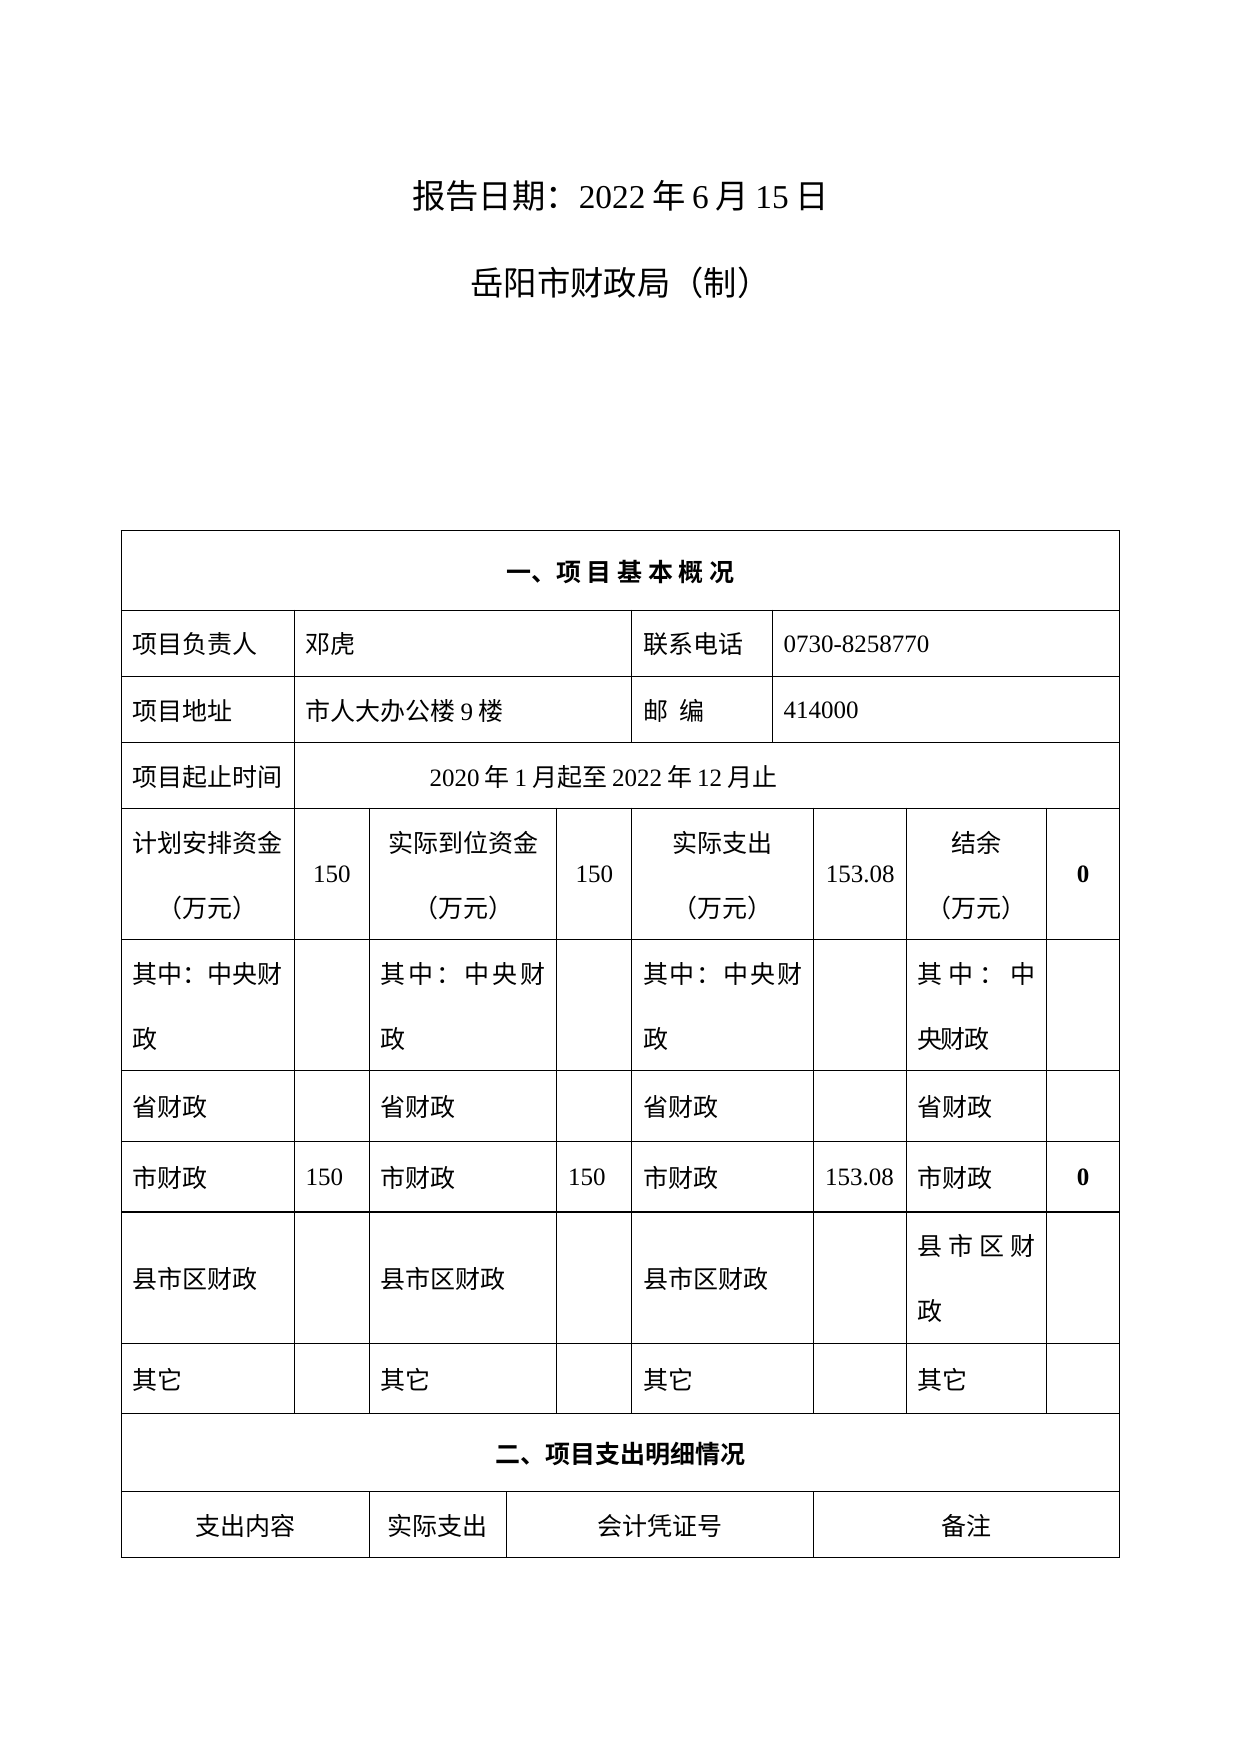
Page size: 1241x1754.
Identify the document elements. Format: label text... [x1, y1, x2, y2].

table_cell [557, 1071, 631, 1141]
table_header 一、项 目 基 本 概 况 [122, 531, 1119, 609]
table_cell 其它 [632, 1344, 813, 1413]
table_cell 项目起止时间 [122, 743, 294, 808]
table_cell 150 [295, 1142, 369, 1211]
table_cell [295, 1344, 369, 1413]
table_cell 其中：中央财政 [632, 940, 813, 1070]
table_cell 0 [1047, 809, 1119, 939]
table_cell 150 [295, 809, 369, 939]
table_cell 会计凭证号 [507, 1492, 813, 1557]
table_cell [557, 1344, 631, 1413]
table_cell [557, 940, 631, 1070]
table_cell 其中：中央财政 [907, 940, 1046, 1070]
table_cell 县市区财政 [907, 1213, 1046, 1342]
table_cell 县市区财政 [370, 1213, 556, 1342]
table_cell [295, 1213, 369, 1342]
table_cell 153.08 [814, 809, 906, 939]
table_cell 省财政 [122, 1071, 294, 1141]
table_cell 项目负责人 [122, 611, 294, 676]
table_cell 其它 [122, 1344, 294, 1413]
table_cell [295, 940, 369, 1070]
table_cell 实际支出 （万元） [632, 809, 813, 939]
table_cell [1047, 1213, 1119, 1342]
table_cell 0 [1047, 1142, 1119, 1211]
table_cell 市财政 [907, 1142, 1046, 1211]
table_cell [814, 1071, 906, 1141]
table_cell 其它 [370, 1344, 556, 1413]
table_cell 市财政 [122, 1142, 294, 1211]
table_cell 414000 [773, 677, 1119, 742]
table_cell 县市区财政 [632, 1213, 813, 1342]
table_cell [814, 1213, 906, 1342]
text 报告日期：2022年6月15日 [187, 162, 1053, 227]
table_cell 省财政 [632, 1071, 813, 1141]
table_cell [1047, 1071, 1119, 1141]
table_cell [1047, 940, 1119, 1070]
table_cell 计划安排资金 （万元） [122, 809, 294, 939]
table_cell 备注 [814, 1492, 1119, 1557]
table_cell 2020年1月起至2022年12月止 [295, 743, 1119, 808]
table_cell 省财政 [370, 1071, 556, 1141]
table_cell 结余 （万元） [907, 809, 1046, 939]
table_cell 省财政 [907, 1071, 1046, 1141]
table_cell [557, 1213, 631, 1342]
table_cell [814, 1344, 906, 1413]
table_cell [814, 940, 906, 1070]
table_cell 150 [557, 809, 631, 939]
table_cell 其中：中央财政 [122, 940, 294, 1070]
table_cell 实际支出数 [370, 1492, 506, 1557]
table_cell 联系电话 [632, 611, 772, 676]
table_cell 市财政 [370, 1142, 556, 1211]
table_cell 项目地址 [122, 677, 294, 742]
table_cell 0730-8258770 [773, 611, 1119, 676]
table_cell 市人大办公楼9楼 [295, 677, 631, 742]
table_cell 支出内容 [122, 1492, 369, 1557]
text 岳阳市财政局（制） [187, 249, 1053, 314]
table_cell 150 [557, 1142, 631, 1211]
table_cell [1047, 1344, 1119, 1413]
table_cell 二、项目支出明细情况 [122, 1414, 1119, 1491]
table_cell 其它 [907, 1344, 1046, 1413]
table_cell 其中：中央财政 [370, 940, 556, 1070]
table_cell 邓虎 [295, 611, 631, 676]
table_cell 县市区财政 [122, 1213, 294, 1342]
table_cell [295, 1071, 369, 1141]
table_cell 153.08 [814, 1142, 906, 1211]
table_cell 邮 编 [632, 677, 772, 742]
table_cell 实际到位资金 （万元） [370, 809, 556, 939]
table_cell 市财政 [632, 1142, 813, 1211]
